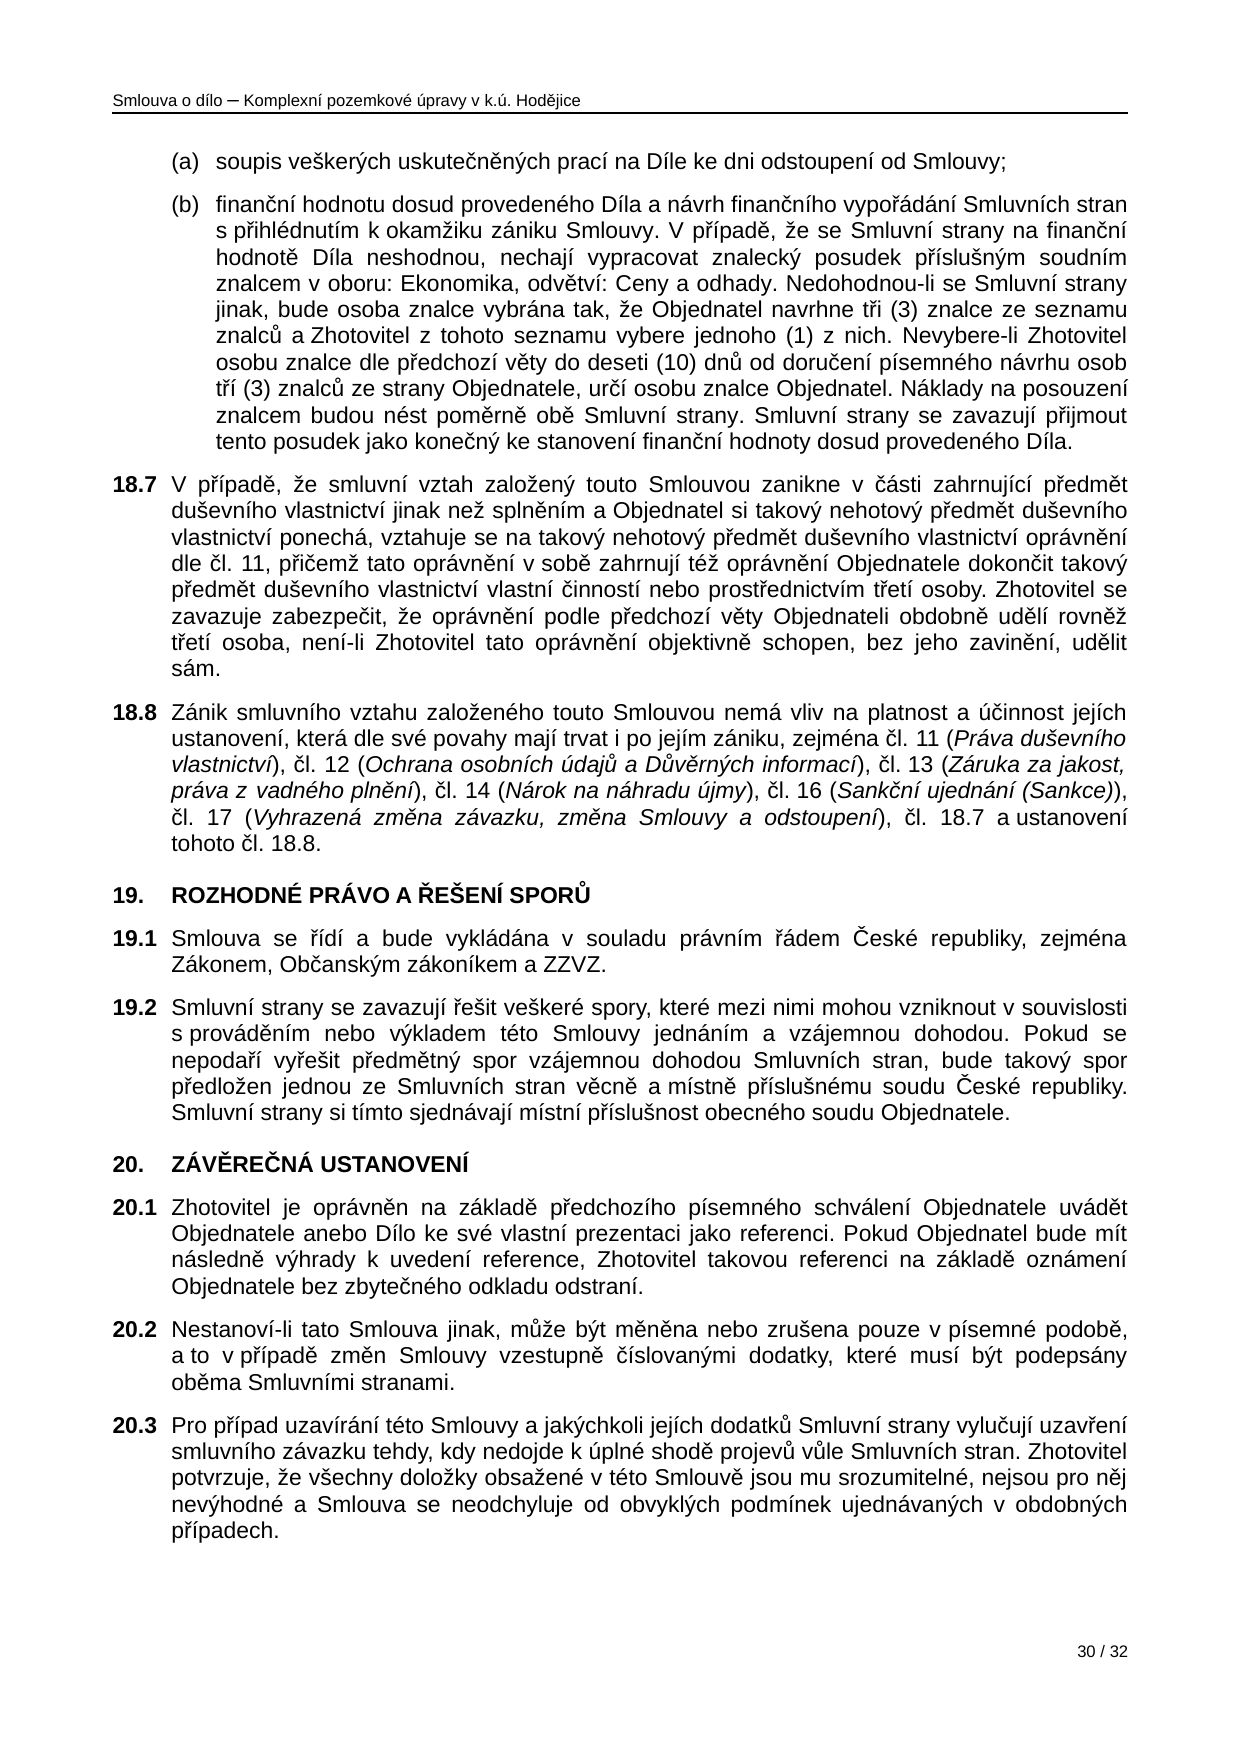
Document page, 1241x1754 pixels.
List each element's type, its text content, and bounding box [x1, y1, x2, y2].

text Rozhodné právo a řešení sporů [112, 882, 1128, 908]
list finanční hodnotu dosud provedeného Díla a návrh finančního vypořádání Smluvních stran s přihlédnutím k okamžiku zániku Smlouvy. V případě, že se Smluvní strany na finanční hodnotě Díla neshodnou, nechají vypracovat znalecký posudek příslušným soudním znalcem v oboru: Ekonomika, odvětví: Ceny a odhady. Nedohodnou-li se Smluvní strany jinak, bude osoba znalce vybrána tak, že Objednatel navrhne tři (3) znalce ze seznamu znalců a Zhotovitel z tohoto seznamu vybere jednoho (1) z nich. Nevybere-li Zhotovitel osobu znalce dle předchozí věty do deseti (10) dnů od doručení písemného návrhu osob tří (3) znalců ze strany Objednatele, určí osobu znalce Objednatel. Náklady na posouzení znalcem budou nést poměrně obě Smluvní strany. Smluvní strany se zavazují přijmout tento posudek jako konečný ke stanovení finanční hodnoty dosud provedeného Díla. [171, 191, 1128, 454]
list soupis veškerých uskutečněných prací na Díle ke dni odstoupení od Smlouvy; [171, 148, 1128, 174]
text Smlouva se řídí a bude vykládána v souladu právním řádem České republiky, zejména Zákonem, Občanským zákoníkem a ZZVZ. [112, 924, 1128, 977]
text Pro případ uzavírání této Smlouvy a jakýchkoli jejích dodatků Smluvní strany vylučují uzavření smluvního závazku tehdy, kdy nedojde k úplné shodě projevů vůle Smluvních stran. Zhotovitel potvrzuje, že všechny doložky obsažené v této Smlouvě jsou mu srozumitelné, nejsou pro něj nevýhodné a Smlouva se neodchyluje od obvyklých podmínek ujednávaných v obdobných případech. [112, 1412, 1128, 1543]
text Nestanoví-li tato Smlouva jinak, může být měněna nebo zrušena pouze v písemné podobě, a to v případě změn Smlouvy vzestupně číslovanými dodatky, které musí být podepsány oběma Smluvními stranami. [112, 1316, 1128, 1395]
text Závěrečná ustanovení [112, 1151, 1128, 1177]
text V případě, že smluvní vztah založený touto Smlouvou zanikne v části zahrnující předmět duševního vlastnictví jinak než splněním a Objednatel si takový nehotový předmět duševního vlastnictví ponechá, vztahuje se na takový nehotový předmět duševního vlastnictví oprávnění dle čl. 11, přičemž tato oprávnění v sobě zahrnují též oprávnění Objednatele dokončit takový předmět duševního vlastnictví vlastní činností nebo prostřednictvím třetí osoby. Zhotovitel se zavazuje zabezpečit, že oprávnění podle předchozí věty Objednateli obdobně udělí rovněž třetí osoba, není-li Zhotovitel tato oprávnění objektivně schopen, bez jeho zavinění, udělit sám. [112, 471, 1128, 682]
text Smluvní strany se zavazují řešit veškeré spory, které mezi nimi mohou vzniknout v souvislosti s prováděním nebo výkladem této Smlouvy jednáním a vzájemnou dohodou. Pokud se nepodaří vyřešit předmětný spor vzájemnou dohodou Smluvních stran, bude takový spor předložen jednou ze Smluvních stran věcně a místně příslušnému soudu České republiky. Smluvní strany si tímto sjednávají místní příslušnost obecného soudu Objednatele. [112, 994, 1128, 1126]
text Zhotovitel je oprávněn na základě předchozího písemného schválení Objednatele uvádět Objednatele anebo Dílo ke své vlastní prezentaci jako referenci. Pokud Objednatel bude mít následně výhrady k uvedení reference, Zhotovitel takovou referenci na základě oznámení Objednatele bez zbytečného odkladu odstraní. [112, 1194, 1128, 1299]
text Zánik smluvního vztahu založeného touto Smlouvou nemá vliv na platnost a účinnost jejích ustanovení, která dle své povahy mají trvat i po jejím zániku, zejména čl. 11 (Práva duševního vlastnictví), čl. 12 (Ochrana osobních údajů a Důvěrných informací), čl. 13 (Záruka za jakost, práva z vadného plnění), čl. 14 (Nárok na náhradu újmy), čl. 16 (Sankční ujednání (Sankce)), čl. 17 (Vyhrazená změna závazku, změna Smlouvy a odstoupení), čl. 18.7 a ustanovení tohoto čl. 18.8. [112, 698, 1128, 857]
